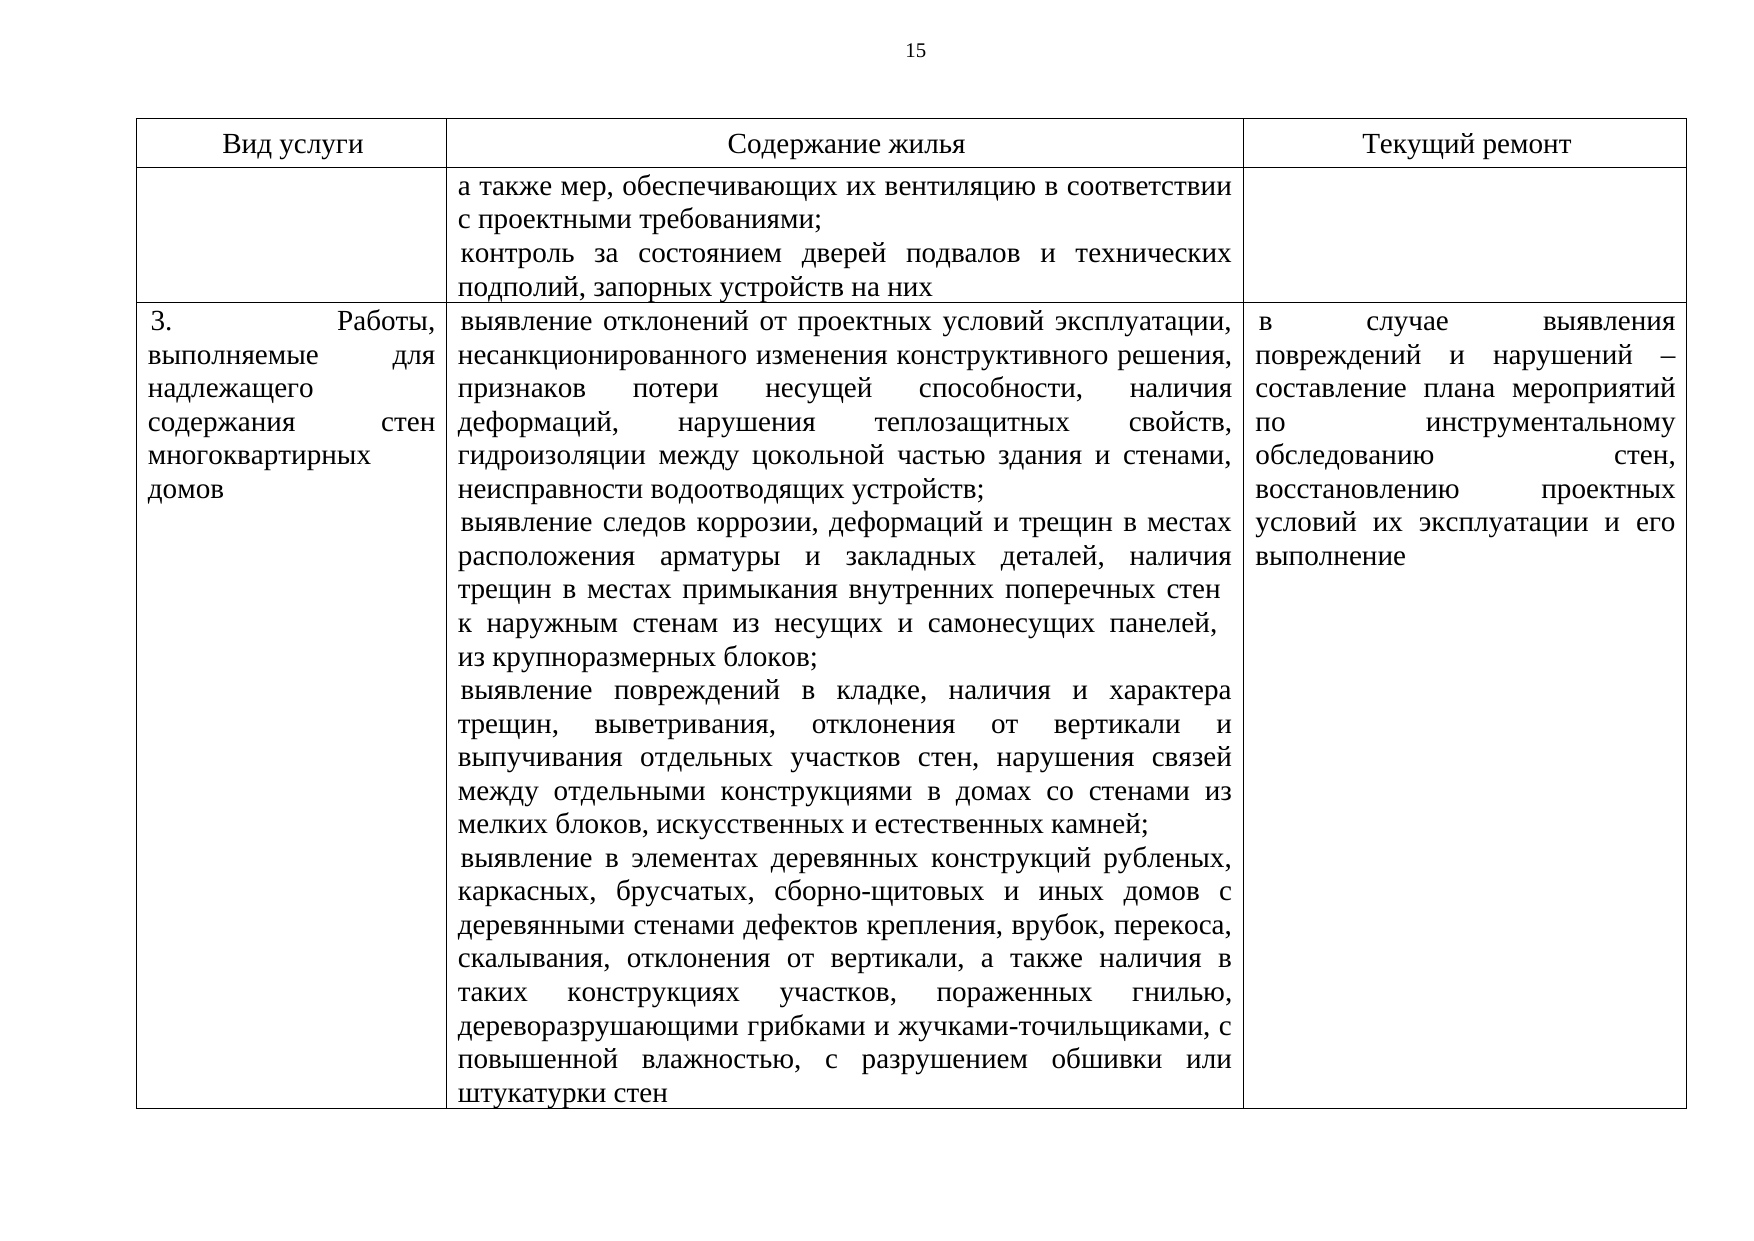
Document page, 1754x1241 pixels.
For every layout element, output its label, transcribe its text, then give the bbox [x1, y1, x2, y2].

table_cell выявление отклонений от проектных условий эксплуатации, несанкционированного изменения конструктивного решения, признаков потери несущей способности, наличия деформаций, нарушения теплозащитных свойств, гидроизоляции между цокольной частью здания и стенами, неисправности водоотводящих устройств; выявление следов коррозии, деформаций и трещин в местах расположения арматуры и закладных деталей, наличия трещин в местах примыкания внутренних поперечных стен к наружным стенам из несущих и самонесущих панелей, из крупноразмерных блоков; выявление повреждений в кладке, наличия и характера трещин, выветривания, отклонения от вертикали и выпучивания отдельных участков стен, нарушения связей между отдельными конструкциями в домах со стенами из мелких блоков, искусственных и естественных камней; выявление в элементах деревянных конструкций рубленых, каркасных, брусчатых, сборно-щитовых и иных домов с деревянными стенами дефектов крепления, врубок, перекоса, скалывания, отклонения от вертикали, а также наличия в таких конструкциях участков, пораженных гнилью, дереворазрушающими грибками и жучками-точильщиками, с повышенной влажностью, с разрушением обшивки или штукатурки стен [447, 303, 1243, 1108]
table_header Содержание жилья [447, 119, 1243, 167]
table_header Вид услуги [137, 119, 446, 167]
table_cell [137, 168, 446, 302]
table_cell в случае выявления повреждений и нарушений – составление плана мероприятий по инструментальному обследованию стен, восстановлению проектных условий их эксплуатации и его выполнение [1244, 303, 1686, 1108]
table_cell 3. Работы, выполняемые для надлежащего содержания стен многоквартирных домов [137, 303, 446, 1108]
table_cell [447, 168, 1243, 302]
table_header Текущий ремонт [1244, 119, 1686, 167]
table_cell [1244, 168, 1686, 302]
